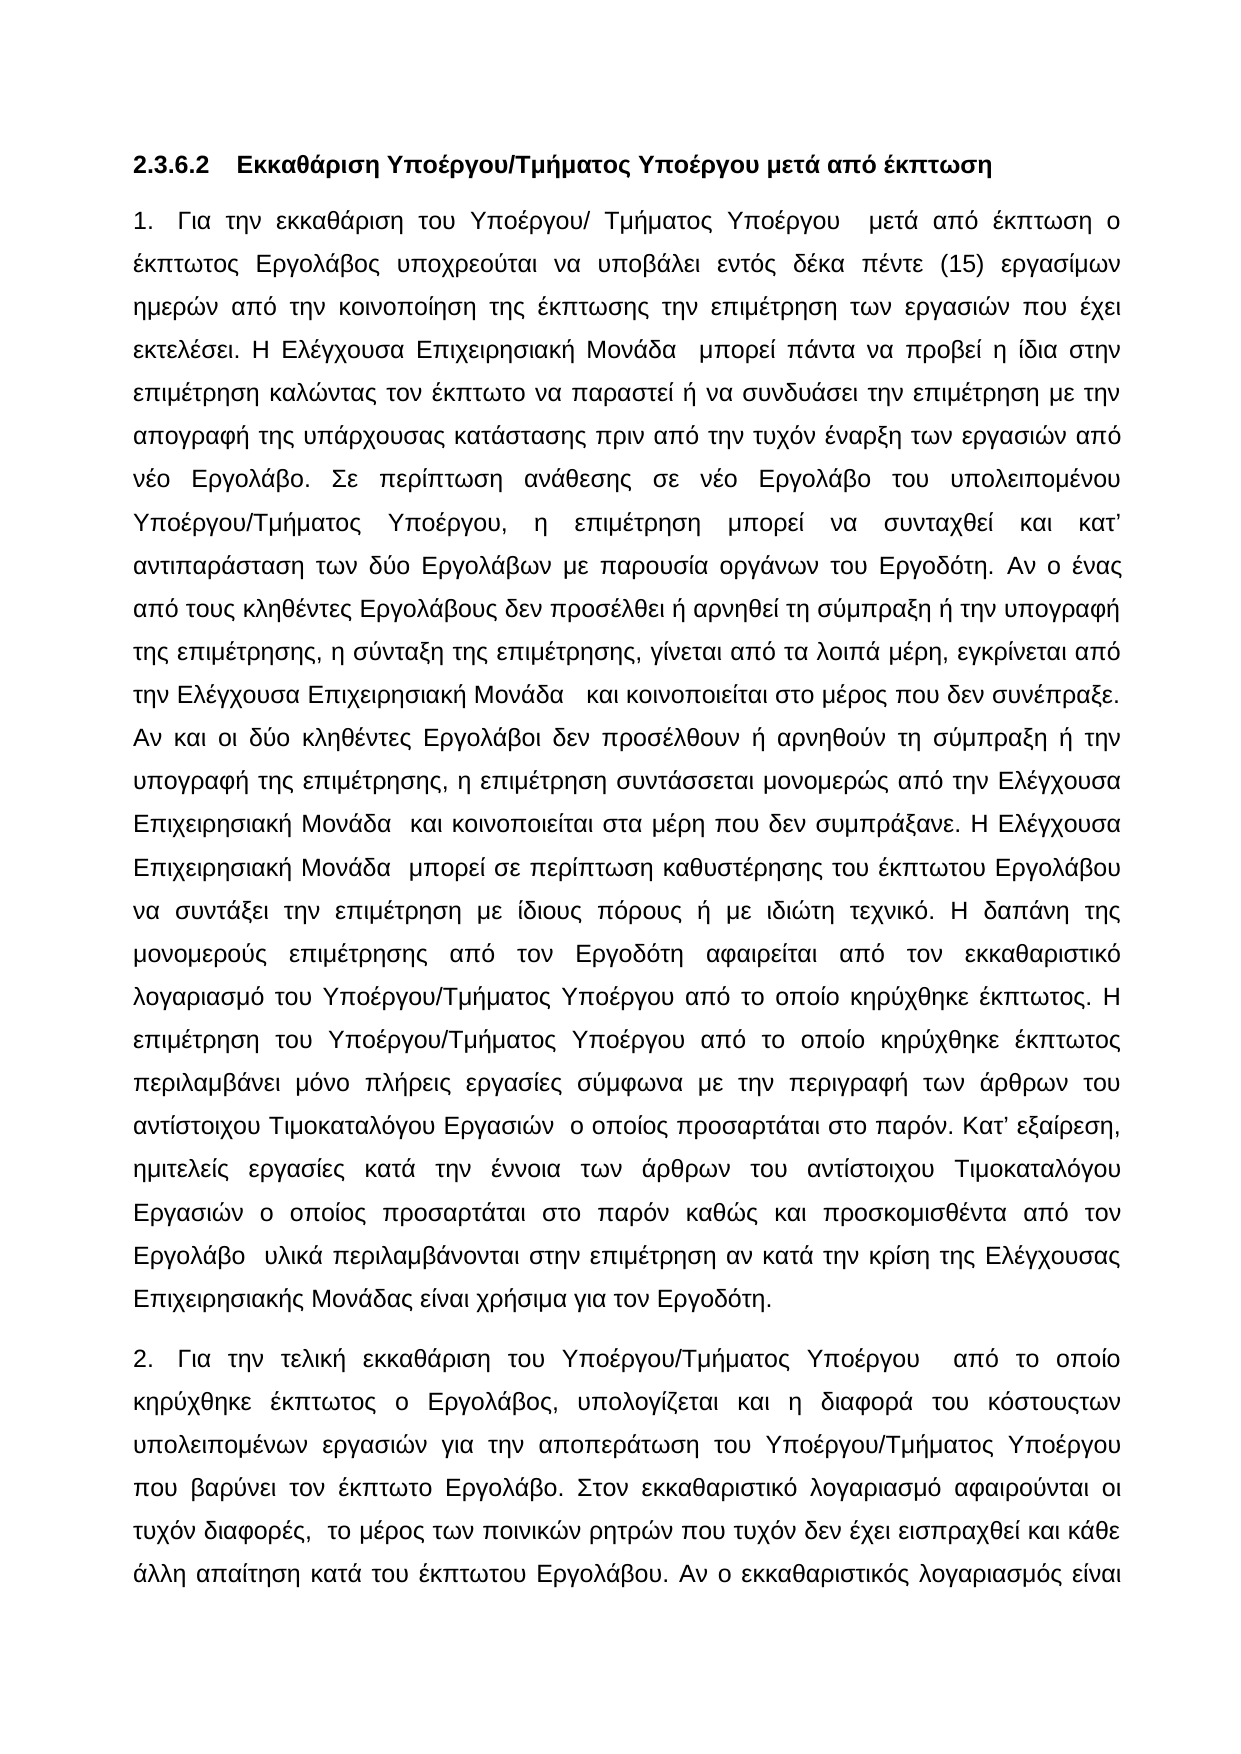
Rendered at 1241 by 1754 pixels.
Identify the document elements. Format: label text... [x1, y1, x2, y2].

subtitle Εκκαθάριση Υποέργου/Τμήματος Υποέργου μετά από έκπτωση [133, 150, 1122, 179]
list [133, 1343, 1122, 1588]
list Για την εκκαθάριση του Υποέργου/ Τμήματος Υποέργου μετά από έκπτωση ο έκπτωτος Εργολάβος υποχρεούται να υποβάλει εντός δέκα πέντε (15) εργασίμων ημερών από την κοινοποίηση της έκπτωσης την επιμέτρηση των εργασιών που έχει εκτελέσει. Η Ελέγχουσα Επιχειρησιακή Μονάδα μπορεί πάντα να προβεί η ίδια στην επιμέτρηση καλώντας τον έκπτωτο να παραστεί ή να συνδυάσει την επιμέτρηση με την απογραφή της υπάρχουσας κατάστασης πριν από την τυχόν έναρξη των εργασιών από νέο Εργολάβο. Σε περίπτωση ανάθεσης σε νέο Εργολάβο του υπολειπομένου Υποέργου/Τμήματος Υποέργου, η επιμέτρηση μπορεί να συνταχθεί και κατ’ αντιπαράσταση των δύο Εργολάβων με παρουσία οργάνων του Εργοδότη. Aν ο ένας από τους κληθέντες Εργολάβους δεν προσέλθει ή αρνηθεί τη σύμπραξη ή την υπογραφή της επιμέτρησης, η σύνταξη της επιμέτρησης, γίνεται από τα λοιπά μέρη, εγκρίνεται από την Ελέγχουσα Επιχειρησιακή Μονάδα και κοινοποιείται στο μέρος που δεν συνέπραξε. Αν και οι δύο κληθέντες Εργολάβοι δεν προσέλθουν ή αρνηθούν τη σύμπραξη ή την υπογραφή της επιμέτρησης, η επιμέτρηση συντάσσεται μονομερώς από την Ελέγχουσα Επιχειρησιακή Μονάδα και κοινοποιείται στα μέρη που δεν συμπράξανε. Η Ελέγχουσα Επιχειρησιακή Μονάδα μπορεί σε περίπτωση καθυστέρησης του έκπτωτου Εργολάβου να συντάξει την επιμέτρηση με ίδιους πόρους ή με ιδιώτη τεχνικό. Η δαπάνη της μονομερούς επιμέτρησης από τον Εργοδότη αφαιρείται από τον εκκαθαριστικό λογαριασμό του Υποέργου/Τμήματος Υποέργου από το οποίο κηρύχθηκε έκπτωτος. Η επιμέτρηση του Υποέργου/Τμήματος Υποέργου από το οποίο κηρύχθηκε έκπτωτος περιλαμβάνει μόνο πλήρεις εργασίες σύμφωνα με την περιγραφή των άρθρων του αντίστοιχου Τιμοκαταλόγου Εργασιών ο οποίος προσαρτάται στο παρόν. Κατ’ εξαίρεση, ημιτελείς εργασίες κατά την έννοια των άρθρων του αντίστοιχου Τιμοκαταλόγου Εργασιών ο οποίος προσαρτάται στο παρόν καθώς και προσκομισθέντα από τον Εργολάβο υλικά περιλαμβάνονται στην επιμέτρηση αν κατά την κρίση της Ελέγχουσας Επιχειρησιακής Μονάδας είναι χρήσιμα για τον Εργοδότη. [133, 206, 1122, 1312]
